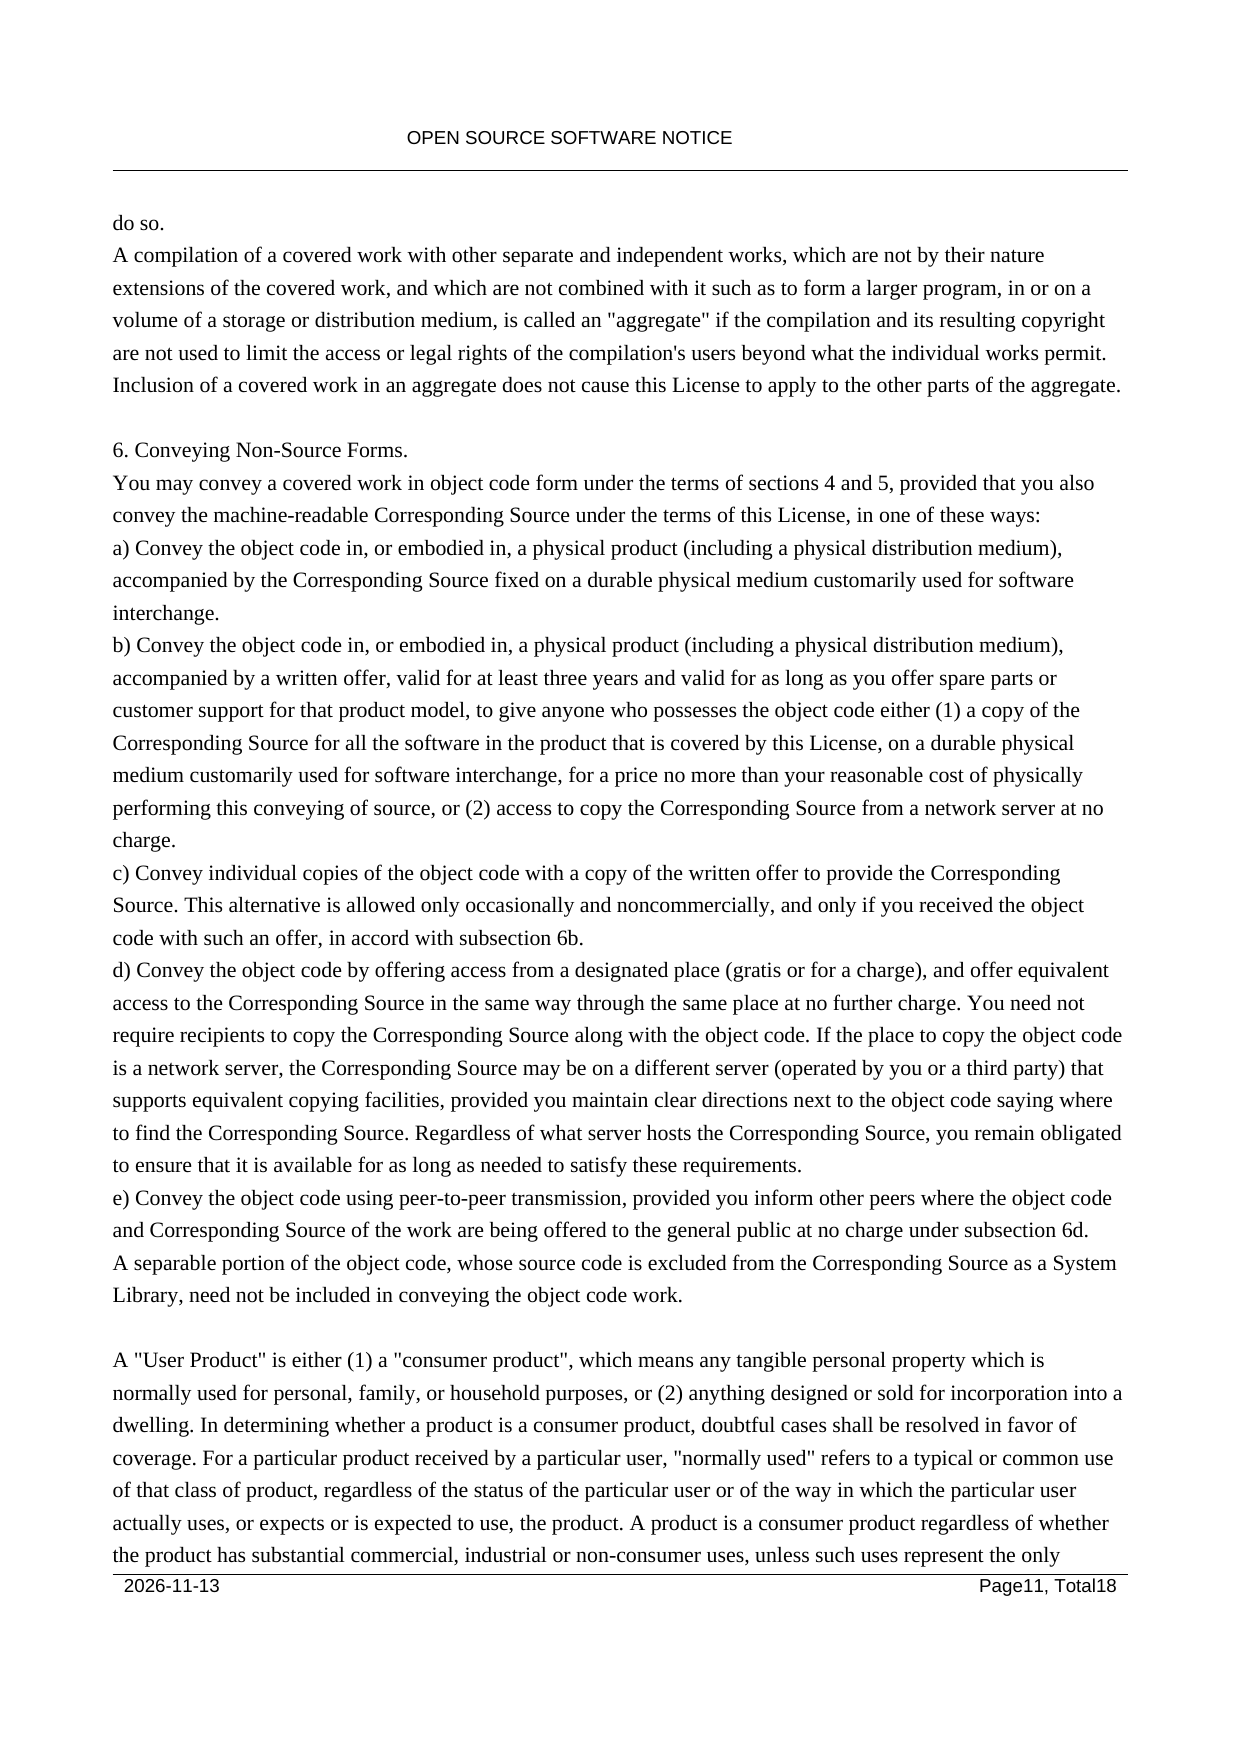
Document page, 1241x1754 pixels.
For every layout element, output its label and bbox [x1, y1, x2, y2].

text [112, 206, 1128, 1571]
